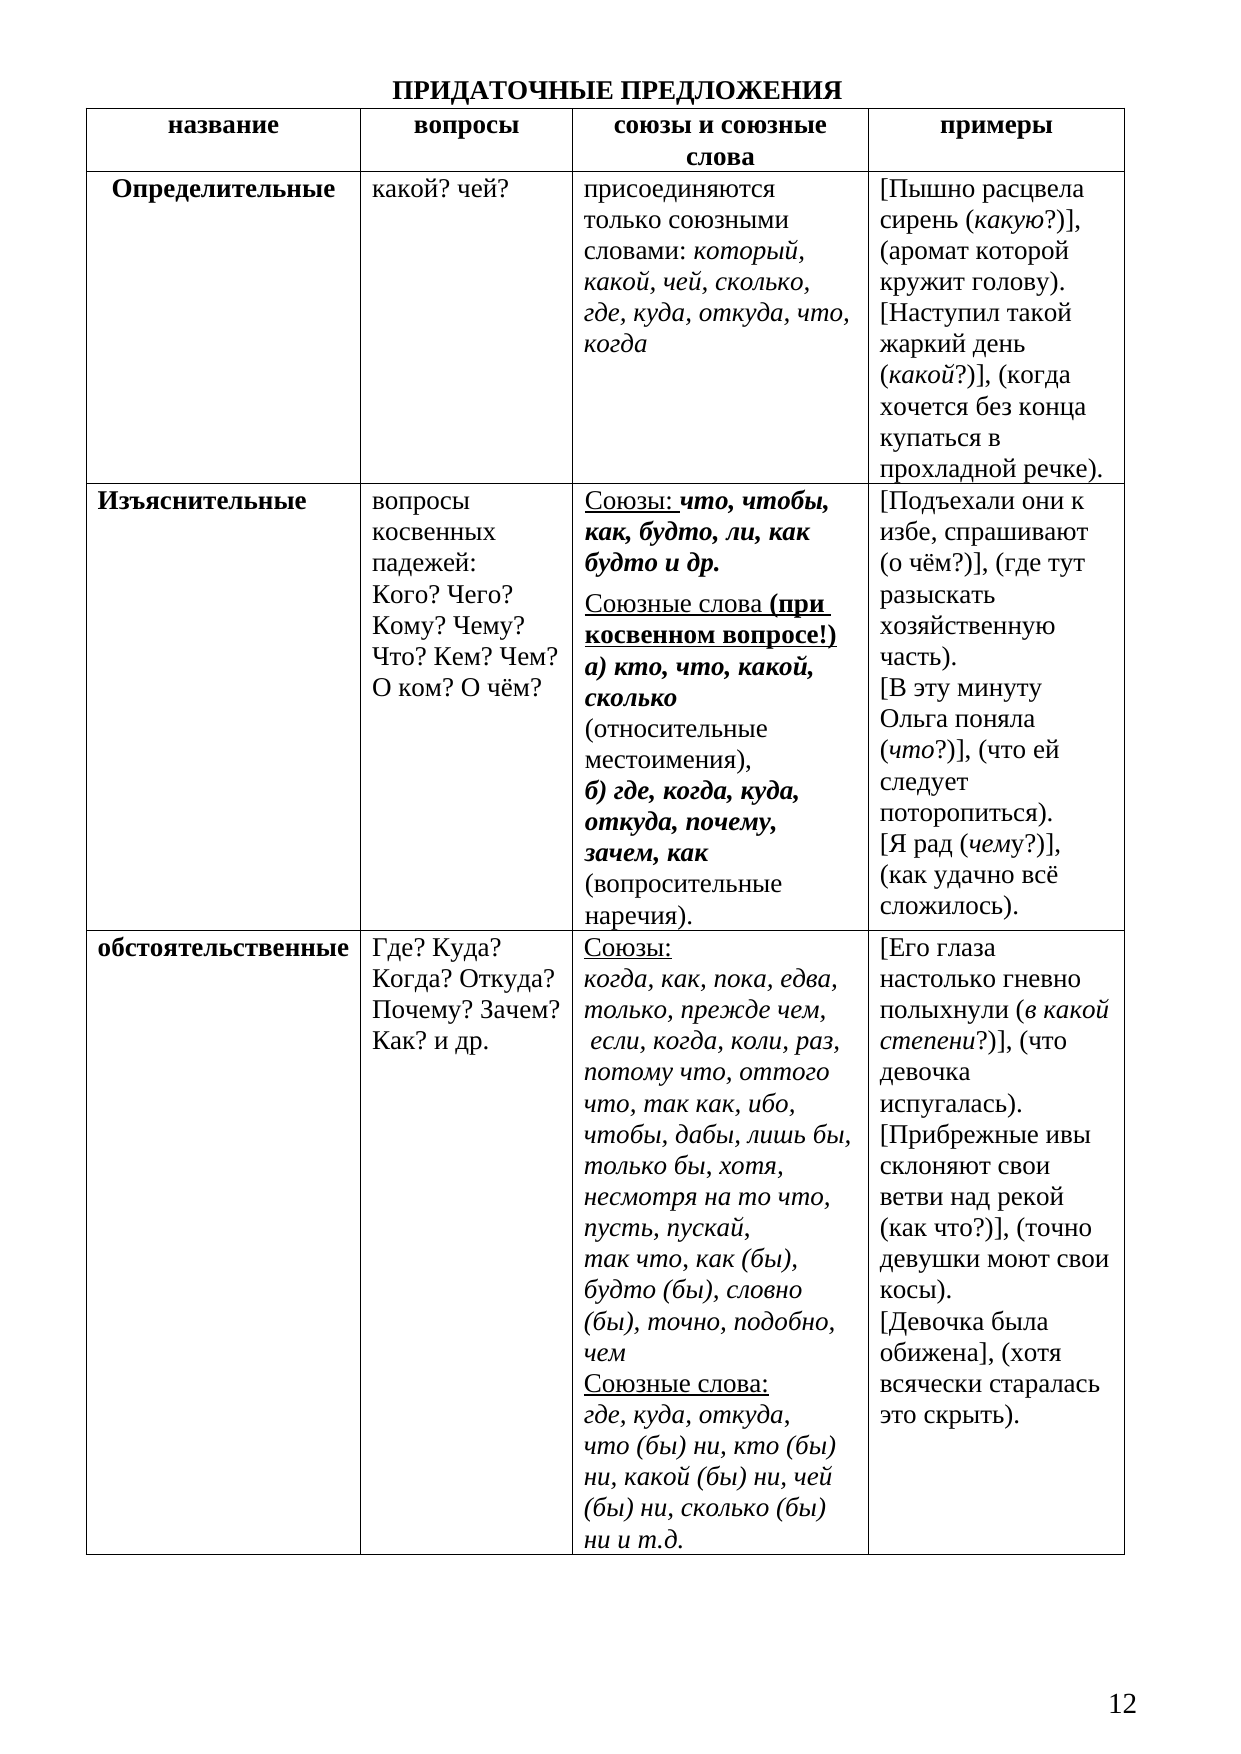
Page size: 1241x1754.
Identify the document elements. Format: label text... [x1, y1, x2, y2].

table_cell присоединяются только союзными словами: который, какой, чей, сколько, где, куда, откуда, что, когда [573, 172, 868, 483]
table_cell [Подъехали они к избе, спрашивают (о чём?)], (где тут разыскать хозяйственную часть). [В эту минуту Ольга поняла (что?)], (что ей следует поторопиться). [Я рад (чему?)], (как удачно всё сложилось). [869, 484, 1124, 930]
table_cell [Пышно расцвела сирень (какую?)], (аромат которой кружит голову). [Наступил такой жаркий день (какой?)], (когда хочется без конца купаться в прохладной речке). [869, 172, 1124, 483]
table_header примеры [869, 109, 1124, 171]
table_cell [Его глаза настолько гневно полыхнули (в какой степени?)], (что девочка испугалась). [Прибрежные ивы склоняют свои ветви над рекой (как что?)], (точно девушки моют свои косы). [Девочка была обижена], (хотя всячески старалась это скрыть). [869, 931, 1124, 1554]
table_cell обстоятельственные [87, 931, 360, 1554]
table_header союзы и союзные слова [573, 109, 868, 171]
table_cell Союзы: что, чтобы, как, будто, ли, как будто и др. Союзные слова (при косвенном вопросе!) а) кто, что, какой, сколько (относительные местоимения), б) где, когда, куда, откуда, почему, зачем, как (вопросительные наречия). [573, 484, 868, 930]
table_cell Союзы: когда, как, пока, едва, только, прежде чем, если, когда, коли, раз, потому что, оттого что, так как, ибо, чтобы, дабы, лишь бы, только бы, хотя, несмотря на то что, пусть, пускай, так что, как (бы), будто (бы), словно (бы), точно, подобно, чем Союзные слова: где, куда, откуда, что (бы) ни, кто (бы) ни, какой (бы) ни, чей (бы) ни, сколько (бы) ни и т.д. [573, 931, 868, 1554]
table_cell Где? Куда? Когда? Откуда? Почему? Зачем? Как? и др. [361, 931, 572, 1554]
table_header название [87, 109, 360, 171]
table_cell какой? чей? [361, 172, 572, 483]
table_cell вопросы косвенных падежей: Кого? Чего? Кому? Чему? Что? Кем? Чем? О ком? О чём? [361, 484, 572, 930]
table_cell Определительные [87, 172, 360, 483]
table_cell Изъяснительные [87, 484, 360, 930]
text ПРИДАТОЧНЫЕ ПРЕДЛОЖЕНИЯ [97, 74, 1137, 105]
table_header вопросы [361, 109, 572, 171]
